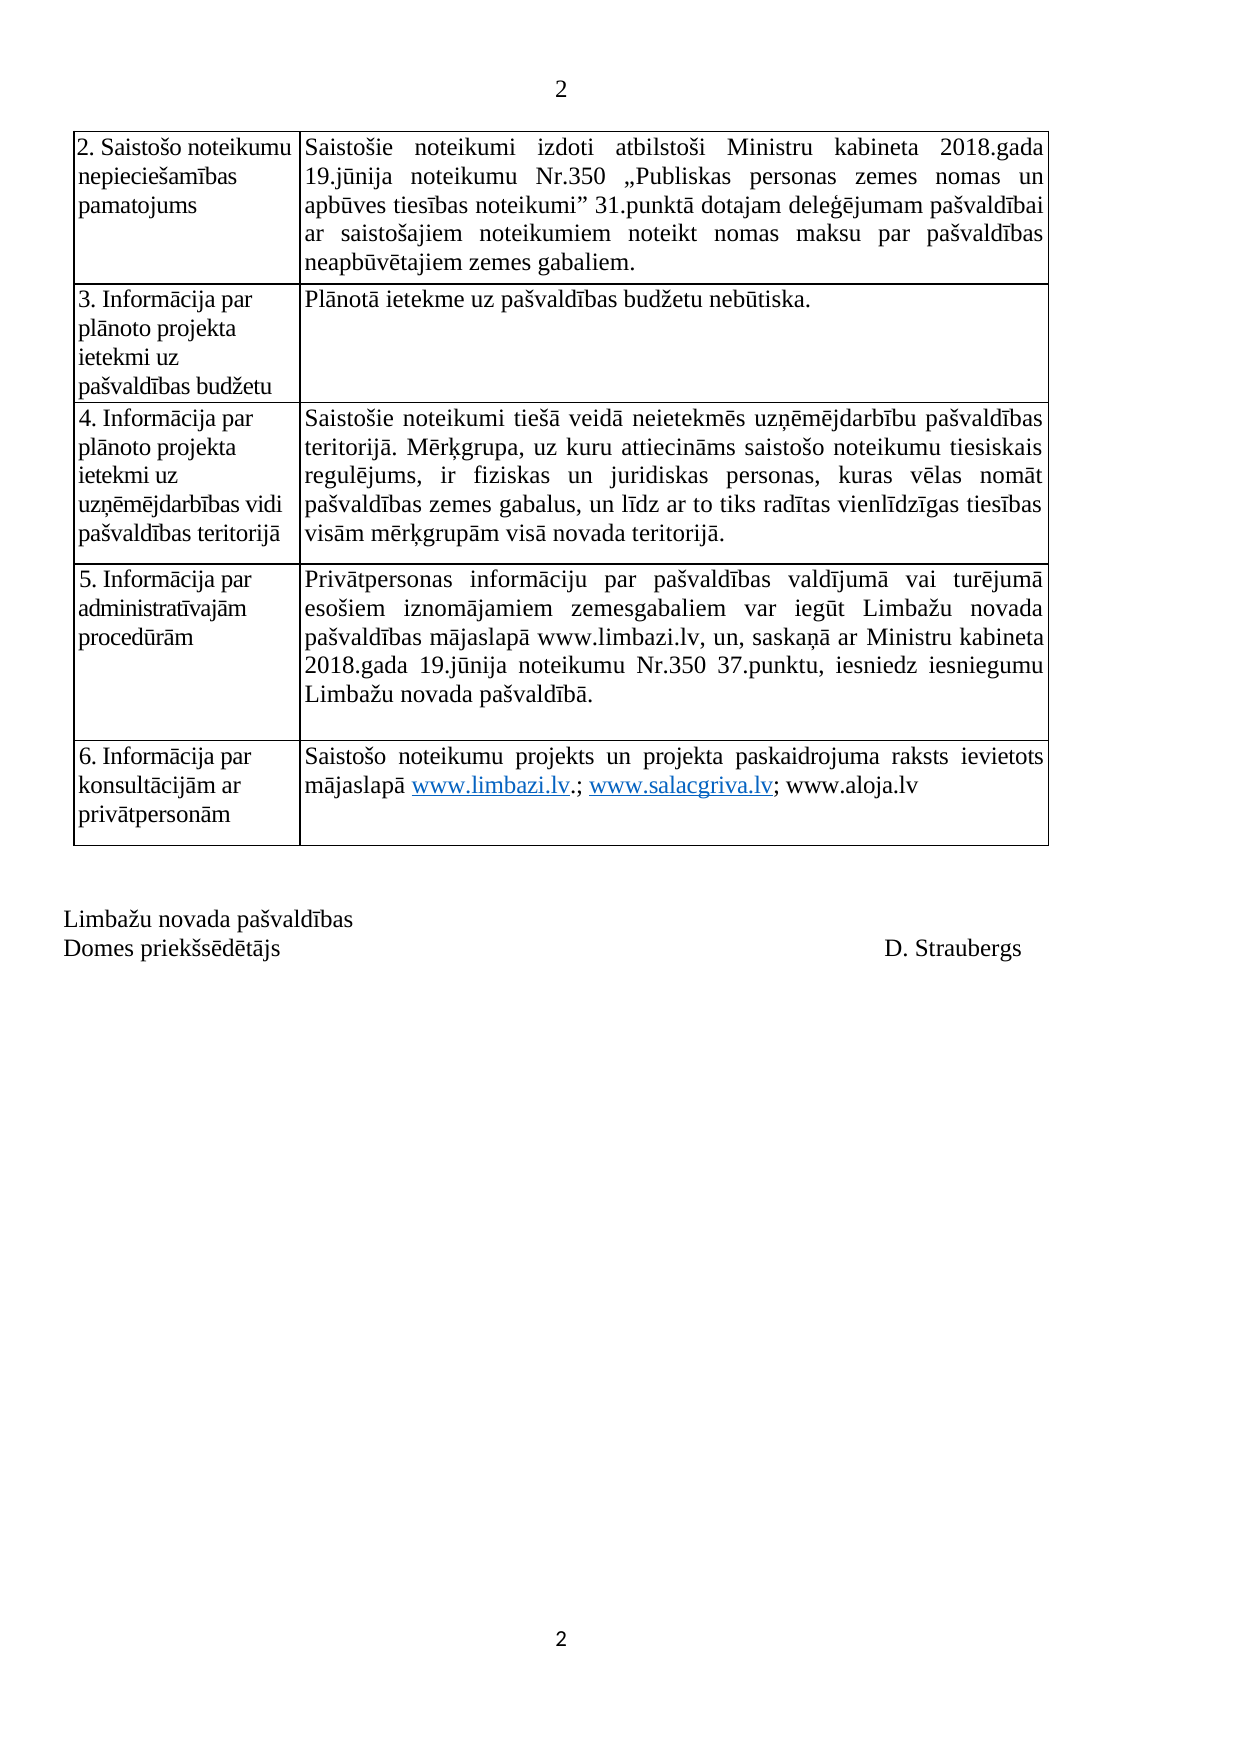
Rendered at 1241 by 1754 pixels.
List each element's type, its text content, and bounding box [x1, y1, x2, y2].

table_cell 3. Informācija par plānoto projekta ietekmi uz pašvaldības budžetu [75, 285, 299, 401]
table_cell Saistošie noteikumi izdoti atbilstoši Ministru kabineta 2018.gada 19.jūnija noteikumu Nr.350 „Publiskas personas zemes nomas un apbūves tiesības noteikumi” 31.punktā dotajam deleģējumam pašvaldībai ar saistošajiem noteikumiem noteikt nomas maksu par pašvaldības neapbūvētajiem zemes gabaliem. [301, 132, 1048, 283]
table_cell 2. Saistošo noteikumu nepieciešamības pamatojums [75, 132, 299, 283]
table_cell Saistošo noteikumu projekts un projekta paskaidrojuma raksts ievietots mājaslapā www.limbazi.lv.; www.salacgriva.lv; www.aloja.lv [301, 741, 1048, 845]
table_cell Saistošie noteikumi tiešā veidā neietekmēs uzņēmējdarbību pašvaldības teritorijā. Mērķgrupa, uz kuru attiecināms saistošo noteikumu tiesiskais regulējums, ir fiziskas un juridiskas personas, kuras vēlas nomāt pašvaldības zemes gabalus, un līdz ar to tiks radītas vienlīdzīgas tiesības visām mērķgrupām visā novada teritorijā. [301, 403, 1048, 563]
table_cell 6. Informācija par konsultācijām ar privātpersonām [75, 741, 299, 845]
table_cell Plānotā ietekme uz pašvaldības budžetu nebūtiska. [301, 285, 1048, 401]
text Domes priekšsēdētājs D. Straubergs [0, 933, 1063, 961]
table_cell Privātpersonas informāciju par pašvaldības valdījumā vai turējumā esošiem iznomājamiem zemesgabaliem var iegūt Limbažu novada pašvaldības mājaslapā www.limbazi.lv, un, saskaņā ar Ministru kabineta 2018.gada 19.jūnija noteikumu Nr.350 37.punktu, iesniedz iesniegumu Limbažu novada pašvaldībā. [301, 565, 1048, 740]
table_cell 5. Informācija par administratīvajām procedūrām [75, 565, 299, 740]
text Limbažu novada pašvaldības [0, 904, 1063, 933]
table_cell 4. Informācija par plānoto projekta ietekmi uz uzņēmējdarbības vidi pašvaldības teritorijā [75, 403, 299, 563]
